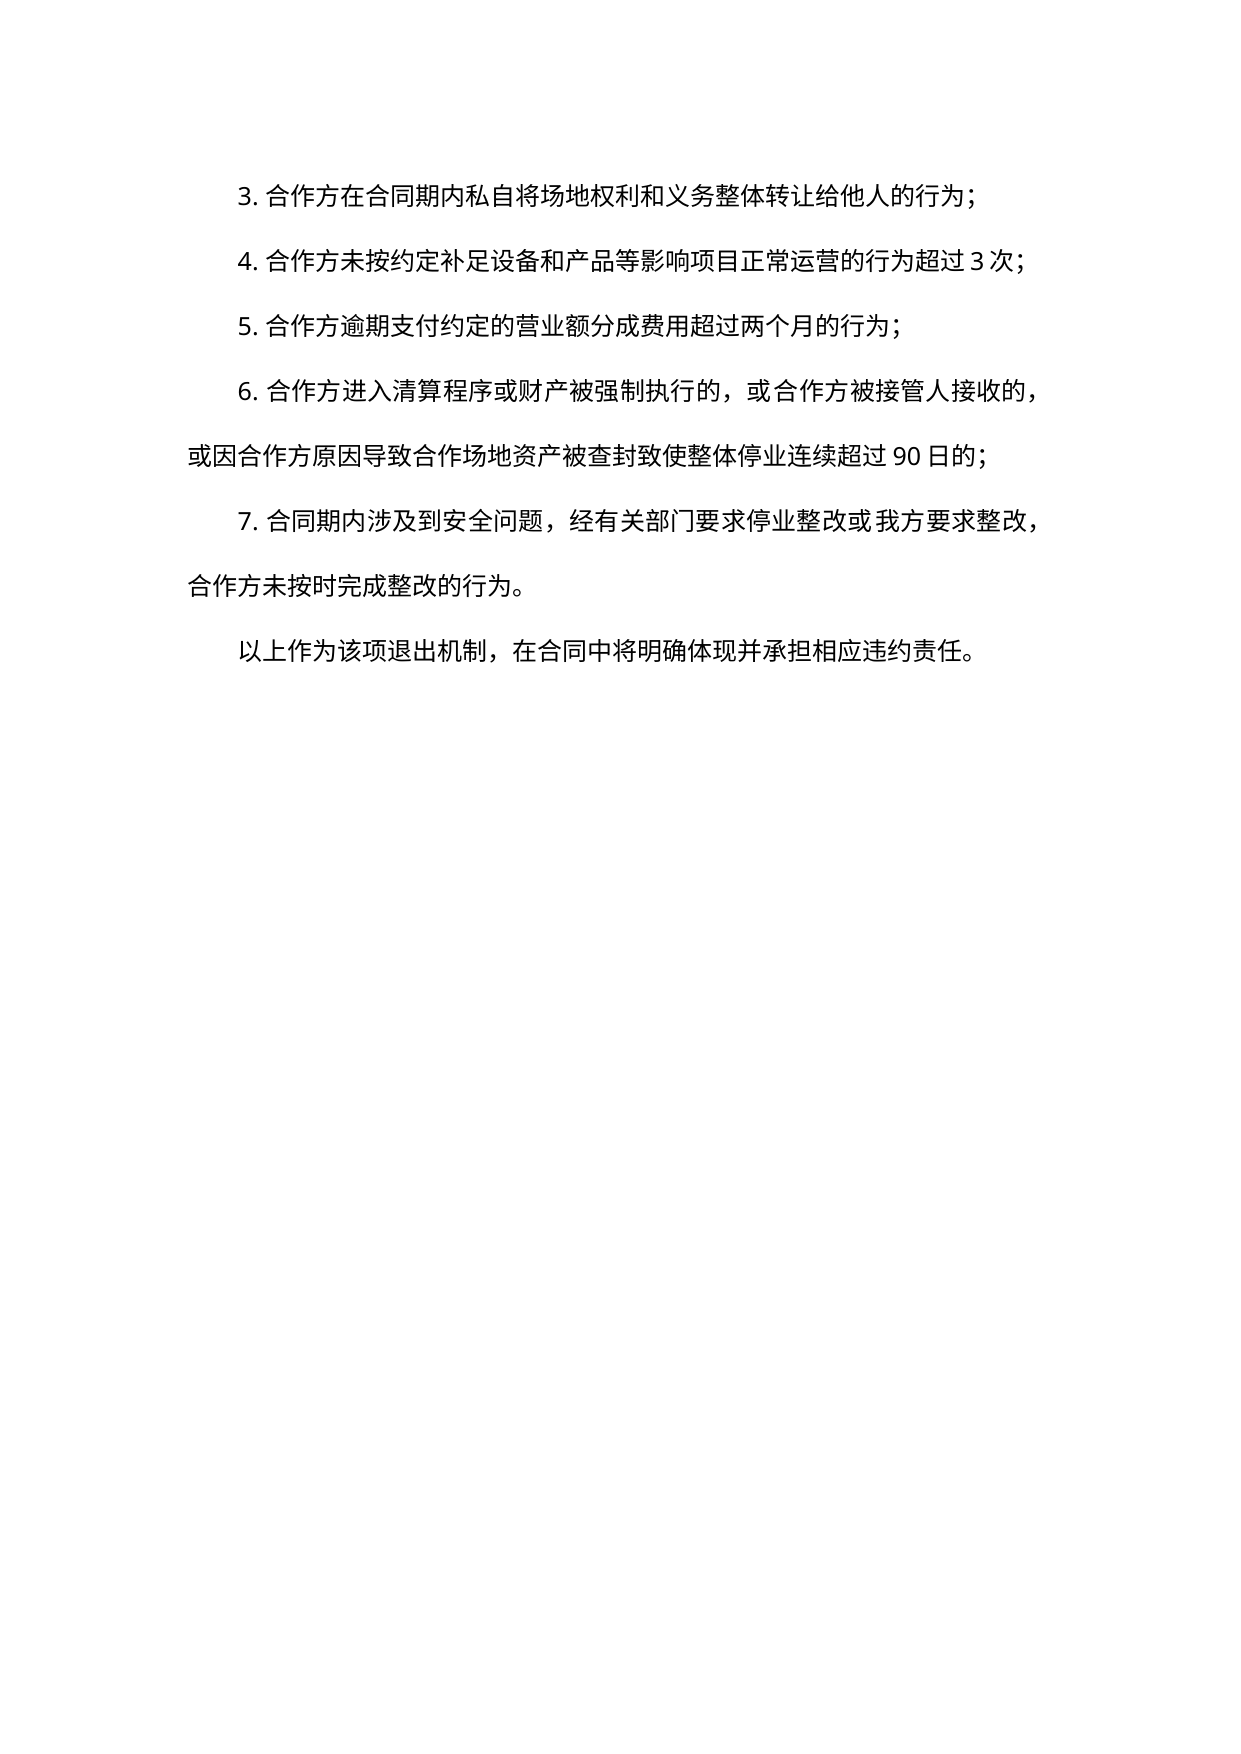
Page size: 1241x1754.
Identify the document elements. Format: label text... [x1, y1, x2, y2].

text 6. 合作方进入清算程序或财产被强制执行的，或合作方被接管人接收的，或因合作方原因导致合作场地资产被查封致使整体停业连续超过90日的； [187, 357, 1053, 487]
text 3. 合作方在合同期内私自将场地权利和义务整体转让给他人的行为； [187, 162, 1053, 227]
text 4. 合作方未按约定补足设备和产品等影响项目正常运营的行为超过3次； [187, 227, 1053, 292]
text 以上作为该项退出机制，在合同中将明确体现并承担相应违约责任。 [187, 617, 1053, 682]
text 7. 合同期内涉及到安全问题，经有关部门要求停业整改或我方要求整改，合作方未按时完成整改的行为。 [187, 487, 1053, 617]
text 5. 合作方逾期支付约定的营业额分成费用超过两个月的行为； [187, 292, 1053, 357]
